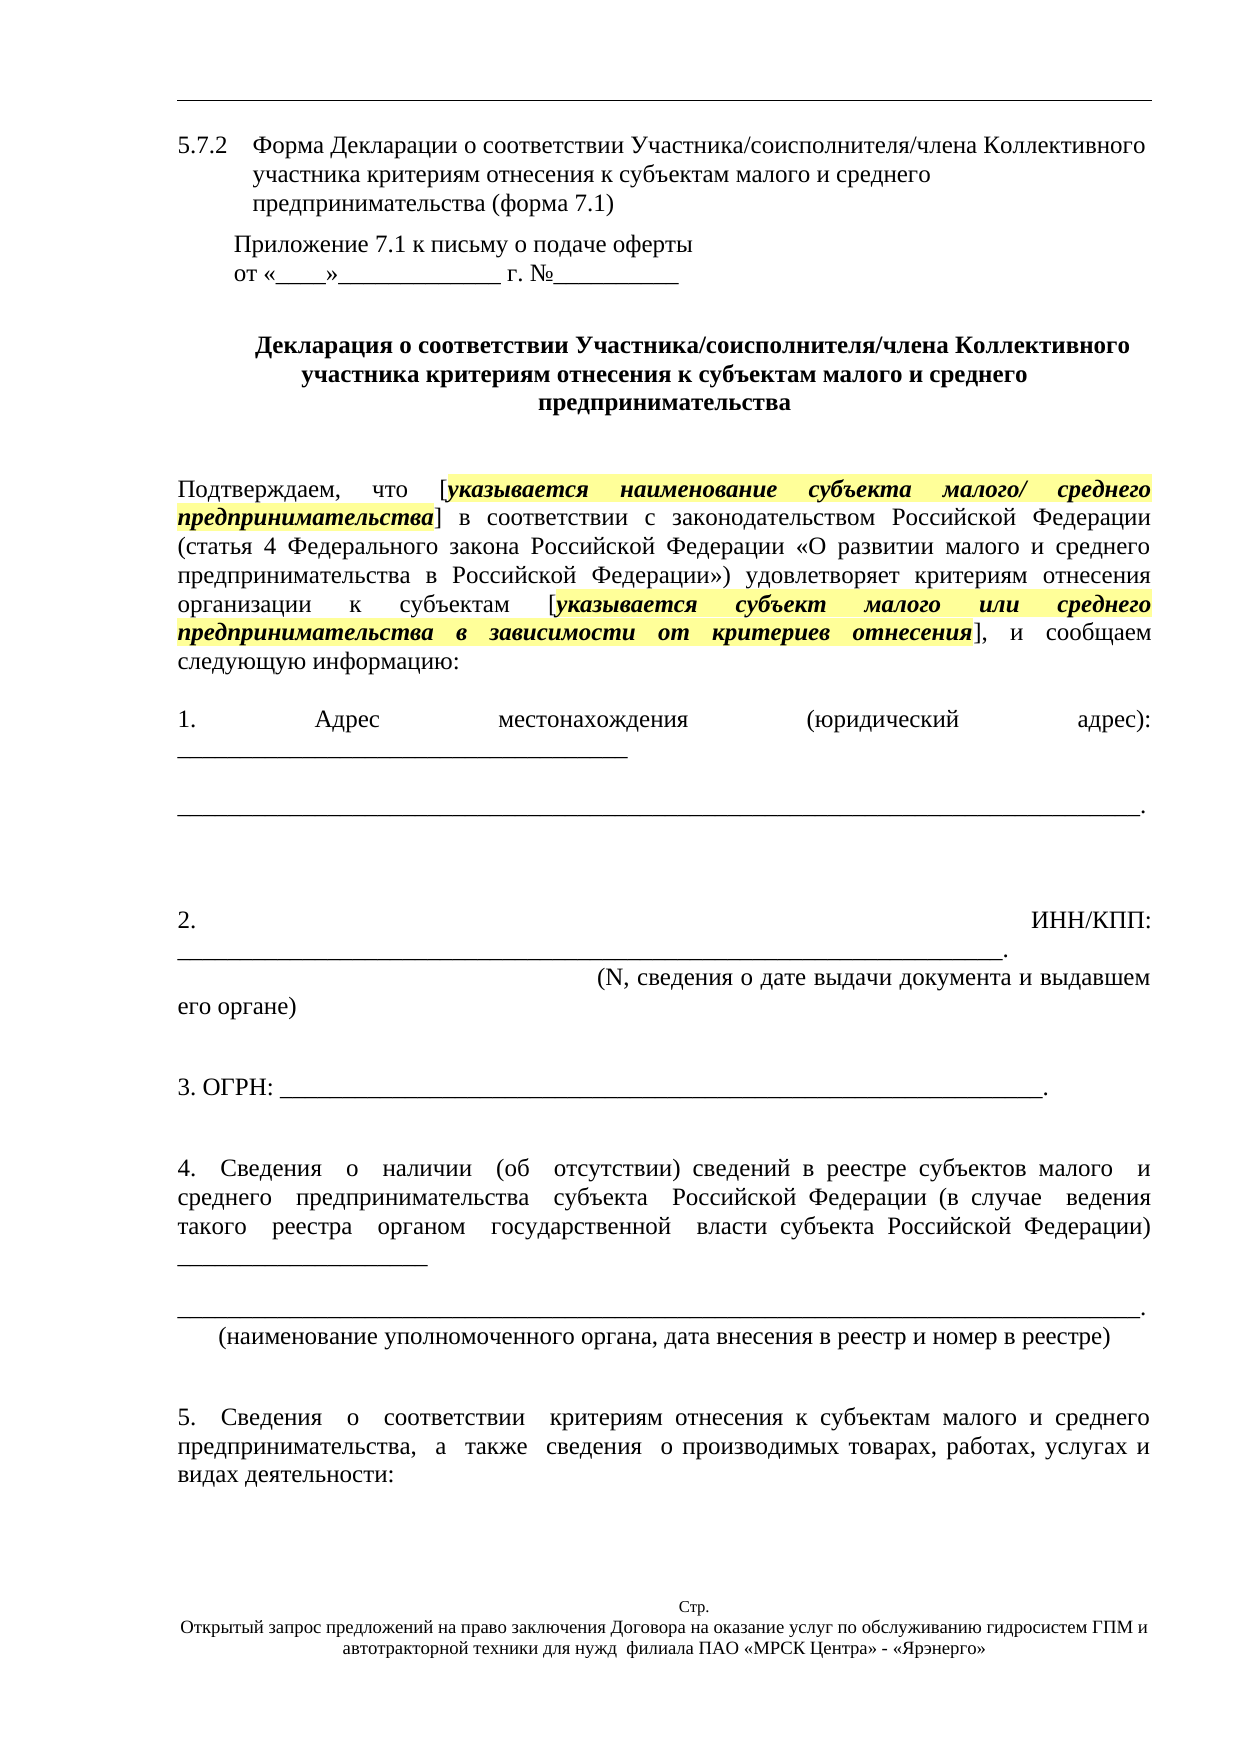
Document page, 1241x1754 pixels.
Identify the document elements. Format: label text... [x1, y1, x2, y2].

text 2. ИНН/КПП: __________________________________________________________________. [177, 905, 1152, 962]
text (наименование уполномоченного органа, дата внесения в реестр и номер в реестре) [177, 1321, 1152, 1350]
text Декларация о соответствии Участника/соисполнителя/члена Коллективного участника критериям отнесения к субъектам малого и среднего предпринимательства [177, 330, 1152, 416]
text 3. ОГРН: _____________________________________________________________. [177, 1072, 1152, 1101]
text Подтверждаем, что [указывается наименование субъекта малого/ среднего предпринимательства] в соответствии с законодательством Российской Федерации (статья 4 Федерального закона Российской Федерации «О развитии малого и среднего предпринимательства в Российской Федерации») удовлетворяет критериям отнесения организации к субъектам [указывается субъект малого или среднего предпринимательства в зависимости от критериев отнесения], и сообщаем следующую информацию: [177, 474, 1152, 675]
text (N, сведения о дате выдачи документа и выдавшем его органе) [177, 962, 1152, 1020]
text 4. Сведения о наличии (об отсутствии) сведений в реестре субъектов малого и среднего предпринимательства субъекта Российской Федерации (в случае ведения такого реестра органом государственной власти субъекта Российской Федерации) ____________________ [177, 1153, 1152, 1268]
text 1. Адрес местонахождения (юридический адрес): ____________________________________ [177, 704, 1152, 761]
text _____________________________________________________________________________. [177, 790, 1152, 819]
text _____________________________________________________________________________. [177, 1292, 1152, 1321]
text Приложение 7.1 к письму о подаче оферты от «____»_____________ г. №__________ [233, 229, 1152, 287]
subtitle Форма Декларации о соответствии Участника/соисполнителя/члена Коллективного участника критериям отнесения к субъектам малого и среднего предпринимательства (форма 7.1) [177, 131, 1152, 217]
text 5. Сведения о соответствии критериям отнесения к субъектам малого и среднего предпринимательства, а также сведения о производимых товарах, работах, услугах и видах деятельности: [177, 1402, 1152, 1488]
